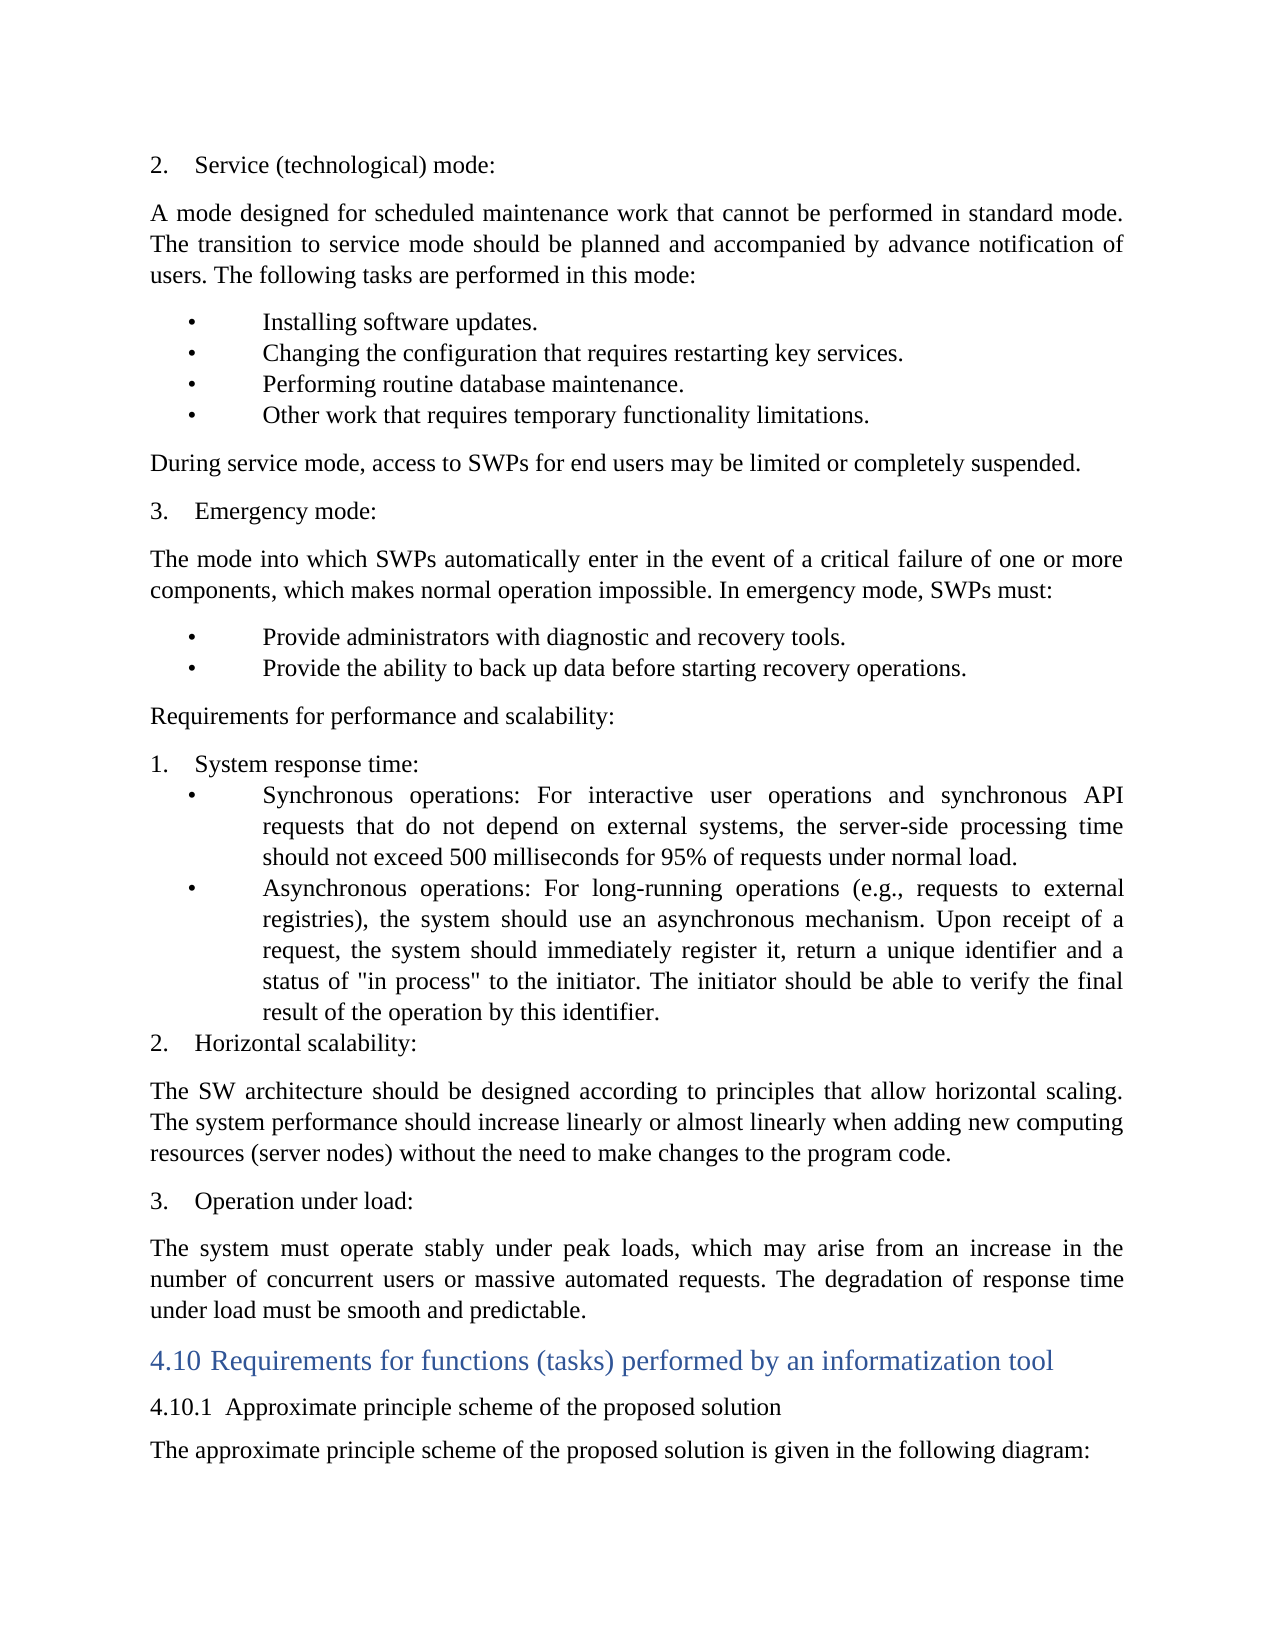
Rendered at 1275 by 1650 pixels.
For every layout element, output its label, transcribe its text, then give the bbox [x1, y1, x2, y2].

text The approximate principle scheme of the proposed solution is given in the following diagram: [150, 1436, 1125, 1464]
list Other work that requires temporary functionality limitations. [187, 401, 1125, 429]
text The mode into which SWPs automatically enter in the event of a critical failure of one or more components, which makes normal operation impossible. In emergency mode, SWPs must: [150, 544, 1125, 603]
text A mode designed for scheduled maintenance work that cannot be performed in standard mode. The transition to service mode should be planned and accompanied by advance notification of users. The following tasks are performed in this mode: [150, 198, 1125, 288]
list Provide administrators with diagnostic and recovery tools. [187, 622, 1125, 651]
subtitle Requirements for functions (tasks) performed by an informatization tool [150, 1343, 1125, 1377]
list Changing the configuration that requires restarting key services. [187, 338, 1125, 367]
list Operation under load: [150, 1186, 1125, 1214]
text Requirements for performance and scalability: [150, 701, 1125, 730]
list Synchronous operations: For interactive user operations and synchronous API requests that do not depend on external systems, the server-side processing time should not exceed 500 milliseconds for 95% of requests under normal load. [187, 780, 1125, 871]
text During service mode, access to SWPs for end users may be limited or completely suspended. [150, 448, 1125, 477]
list Installing software updates. [187, 307, 1125, 336]
text The system must operate stably under peak loads, which may arise from an increase in the number of concurrent users or massive automated requests. The degradation of response time under load must be smooth and predictable. [150, 1233, 1125, 1324]
list Performing routine database maintenance. [187, 369, 1125, 398]
subtitle Approximate principle scheme of the proposed solution [150, 1392, 1125, 1421]
list System response time: [150, 749, 1125, 778]
list Provide the ability to back up data before starting recovery operations. [187, 653, 1125, 682]
list Service (technological) mode: [150, 150, 1125, 179]
text The SW architecture should be designed according to principles that allow horizontal scaling. The system performance should increase linearly or almost linearly when adding new computing resources (server nodes) without the need to make changes to the program code. [150, 1076, 1125, 1167]
list Asynchronous operations: For long-running operations (e.g., requests to external registries), the system should use an asynchronous mechanism. Upon receipt of a request, the system should immediately register it, return a unique identifier and a status of "in process" to the initiator. The initiator should be able to verify the final result of the operation by this identifier. [187, 873, 1125, 1026]
list Horizontal scalability: [150, 1028, 1125, 1057]
list Emergency mode: [150, 496, 1125, 525]
